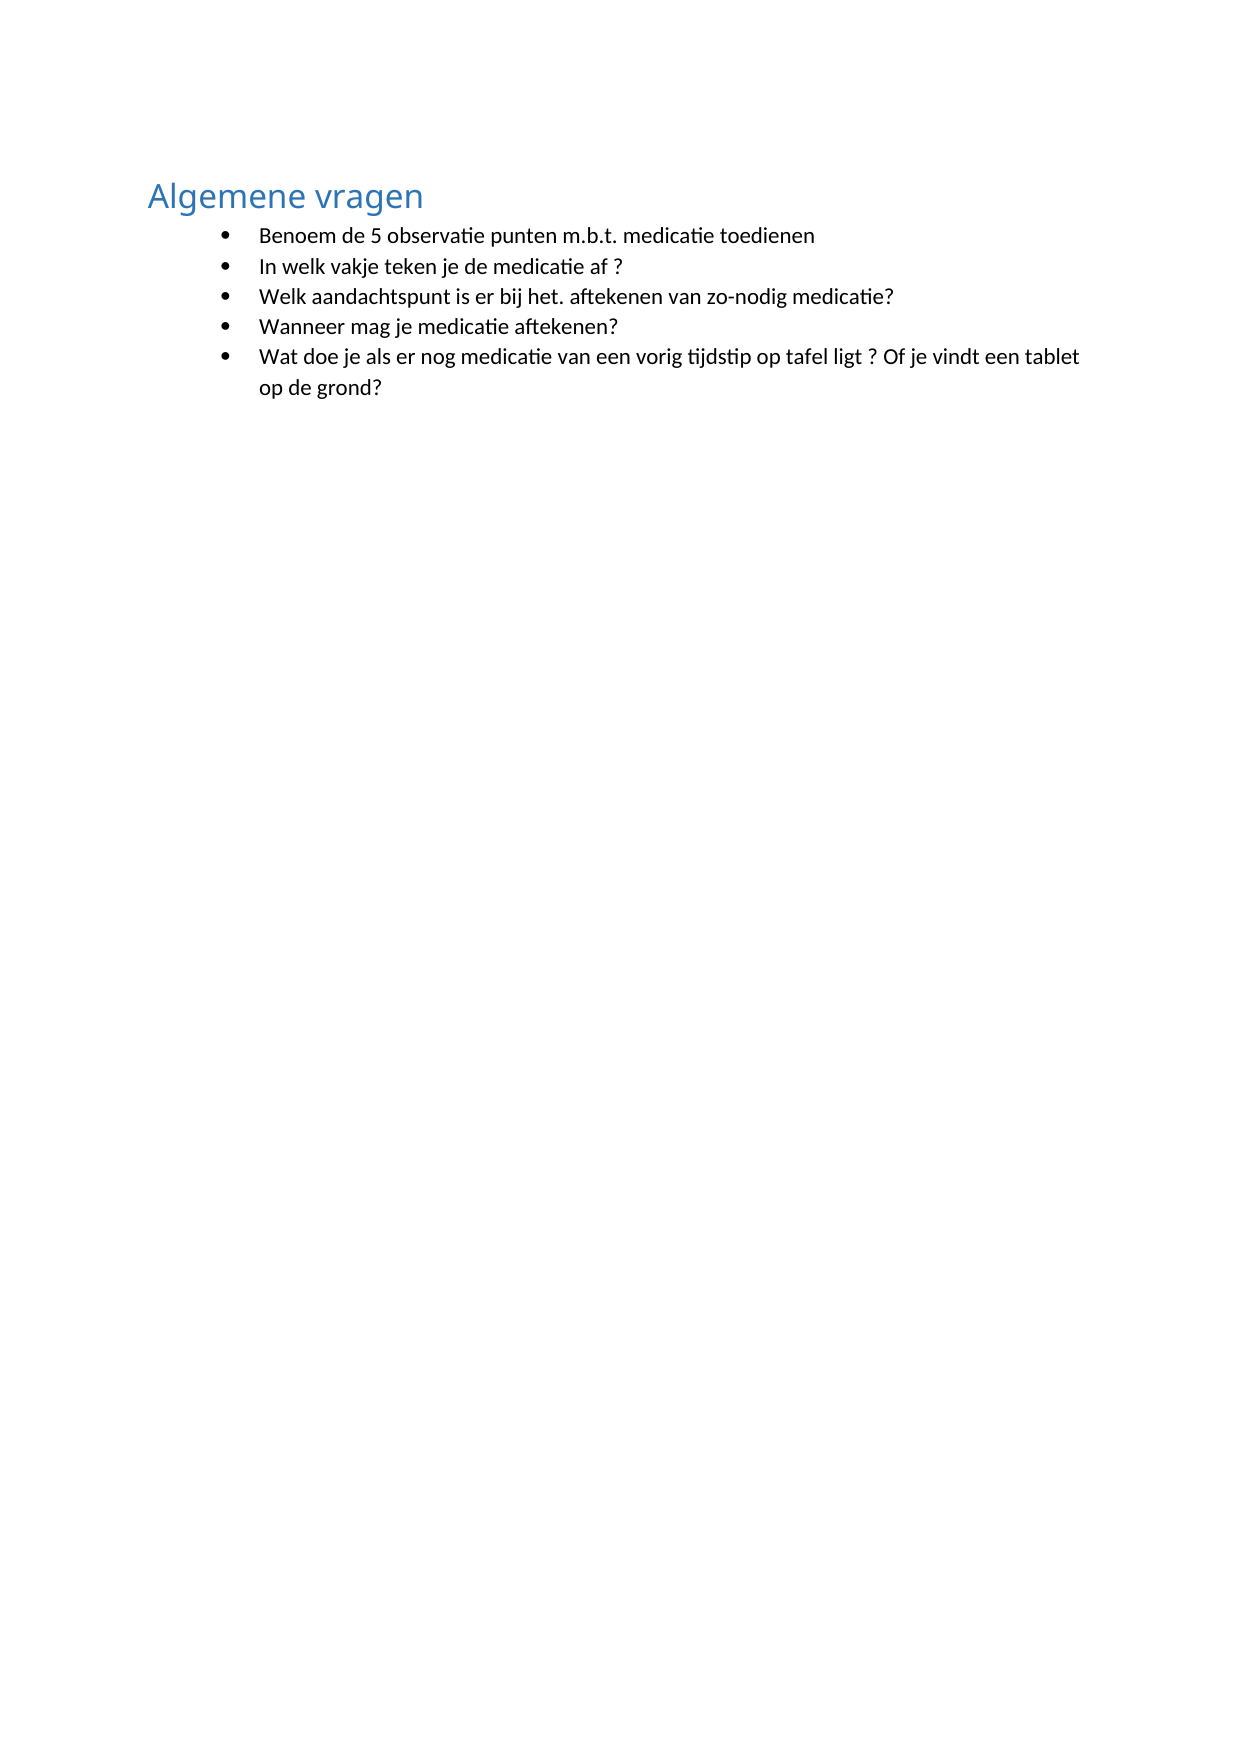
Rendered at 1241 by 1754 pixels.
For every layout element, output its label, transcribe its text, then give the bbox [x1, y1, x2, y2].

list Welk aandachtspunt is er bij het. aftekenen van zo-nodig medicatie? [221, 282, 1093, 310]
list In welk vakje teken je de medicatie af ? [221, 252, 1093, 280]
list Wat doe je als er nog medicatie van een vorig tijdstip op tafel ligt ? Of je vindt een tablet op de grond? [221, 342, 1093, 401]
list Benoem de 5 observatie punten m.b.t. medicatie toedienen [221, 222, 1093, 249]
list Wanneer mag je medicatie aftekenen? [221, 312, 1093, 340]
subtitle Algemene vragen [148, 173, 1093, 218]
